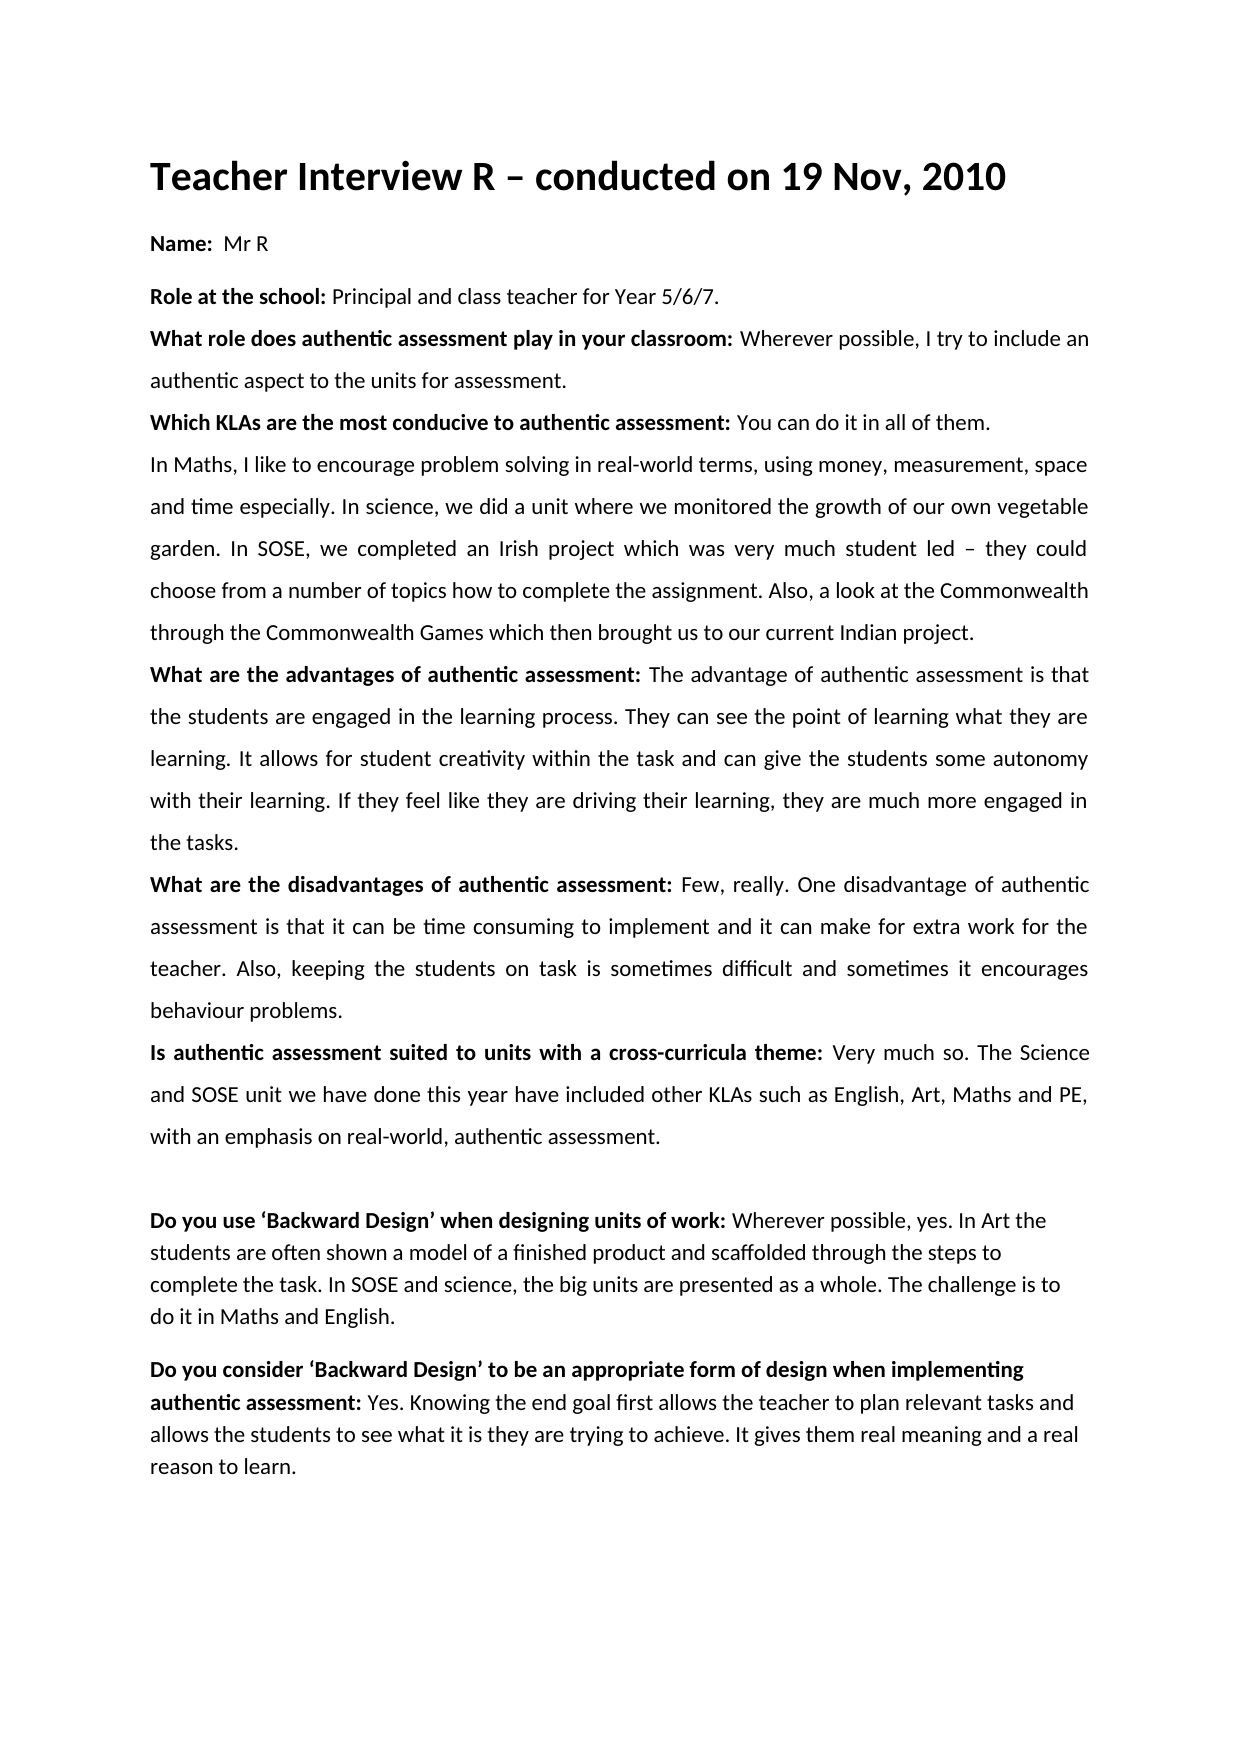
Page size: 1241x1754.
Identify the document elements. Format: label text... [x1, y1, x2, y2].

text Teacher Interview R – conducted on 19 Nov, 2010 [150, 150, 1090, 201]
text Do you consider ‘Backward Design’ to be an appropriate form of design when implementing authentic assessment: Yes. Knowing the end goal first allows the teacher to plan relevant tasks and allows the students to see what it is they are trying to achieve. It gives them real meaning and a real reason to learn. [150, 1355, 1090, 1480]
text Is authentic assessment suited to units with a cross-curricula theme: Very much so. The Science and SOSE unit we have done this year have included other KLAs such as English, Art, Maths and PE, with an emphasis on real-world, authentic assessment. [150, 1038, 1090, 1150]
text Do you use ‘Backward Design’ when designing units of work: Wherever possible, yes. In Art the students are often shown a model of a finished product and scaffolded through the steps to complete the task. In SOSE and science, the big units are presented as a whole. The challenge is to do it in Maths and English. [150, 1206, 1090, 1330]
text What are the advantages of authentic assessment: The advantage of authentic assessment is that the students are engaged in the learning process. They can see the point of learning what they are learning. It allows for student creativity within the task and can give the students some autonomy with their learning. If they feel like they are driving their learning, they are much more engaged in the tasks. [150, 660, 1090, 856]
text Name: Mr R [150, 229, 1090, 257]
text What are the disadvantages of authentic assessment: Few, really. One disadvantage of authentic assessment is that it can be time consuming to implement and it can make for extra work for the teacher. Also, keeping the students on task is sometimes difficult and sometimes it encourages behaviour problems. [150, 870, 1090, 1024]
text In Maths, I like to encourage problem solving in real-world terms, using money, measurement, space and time especially. In science, we did a unit where we monitored the growth of our own vegetable garden. In SOSE, we completed an Irish project which was very much student led – they could choose from a number of topics how to complete the assignment. Also, a look at the Commonwealth through the Commonwealth Games which then brought us to our current Indian project. [150, 450, 1090, 646]
text Role at the school: Principal and class teacher for Year 5/6/7. [150, 282, 1090, 310]
text Which KLAs are the most conducive to authentic assessment: You can do it in all of them. [150, 408, 1090, 436]
text What role does authentic assessment play in your classroom: Wherever possible, I try to include an authentic aspect to the units for assessment. [150, 324, 1090, 394]
